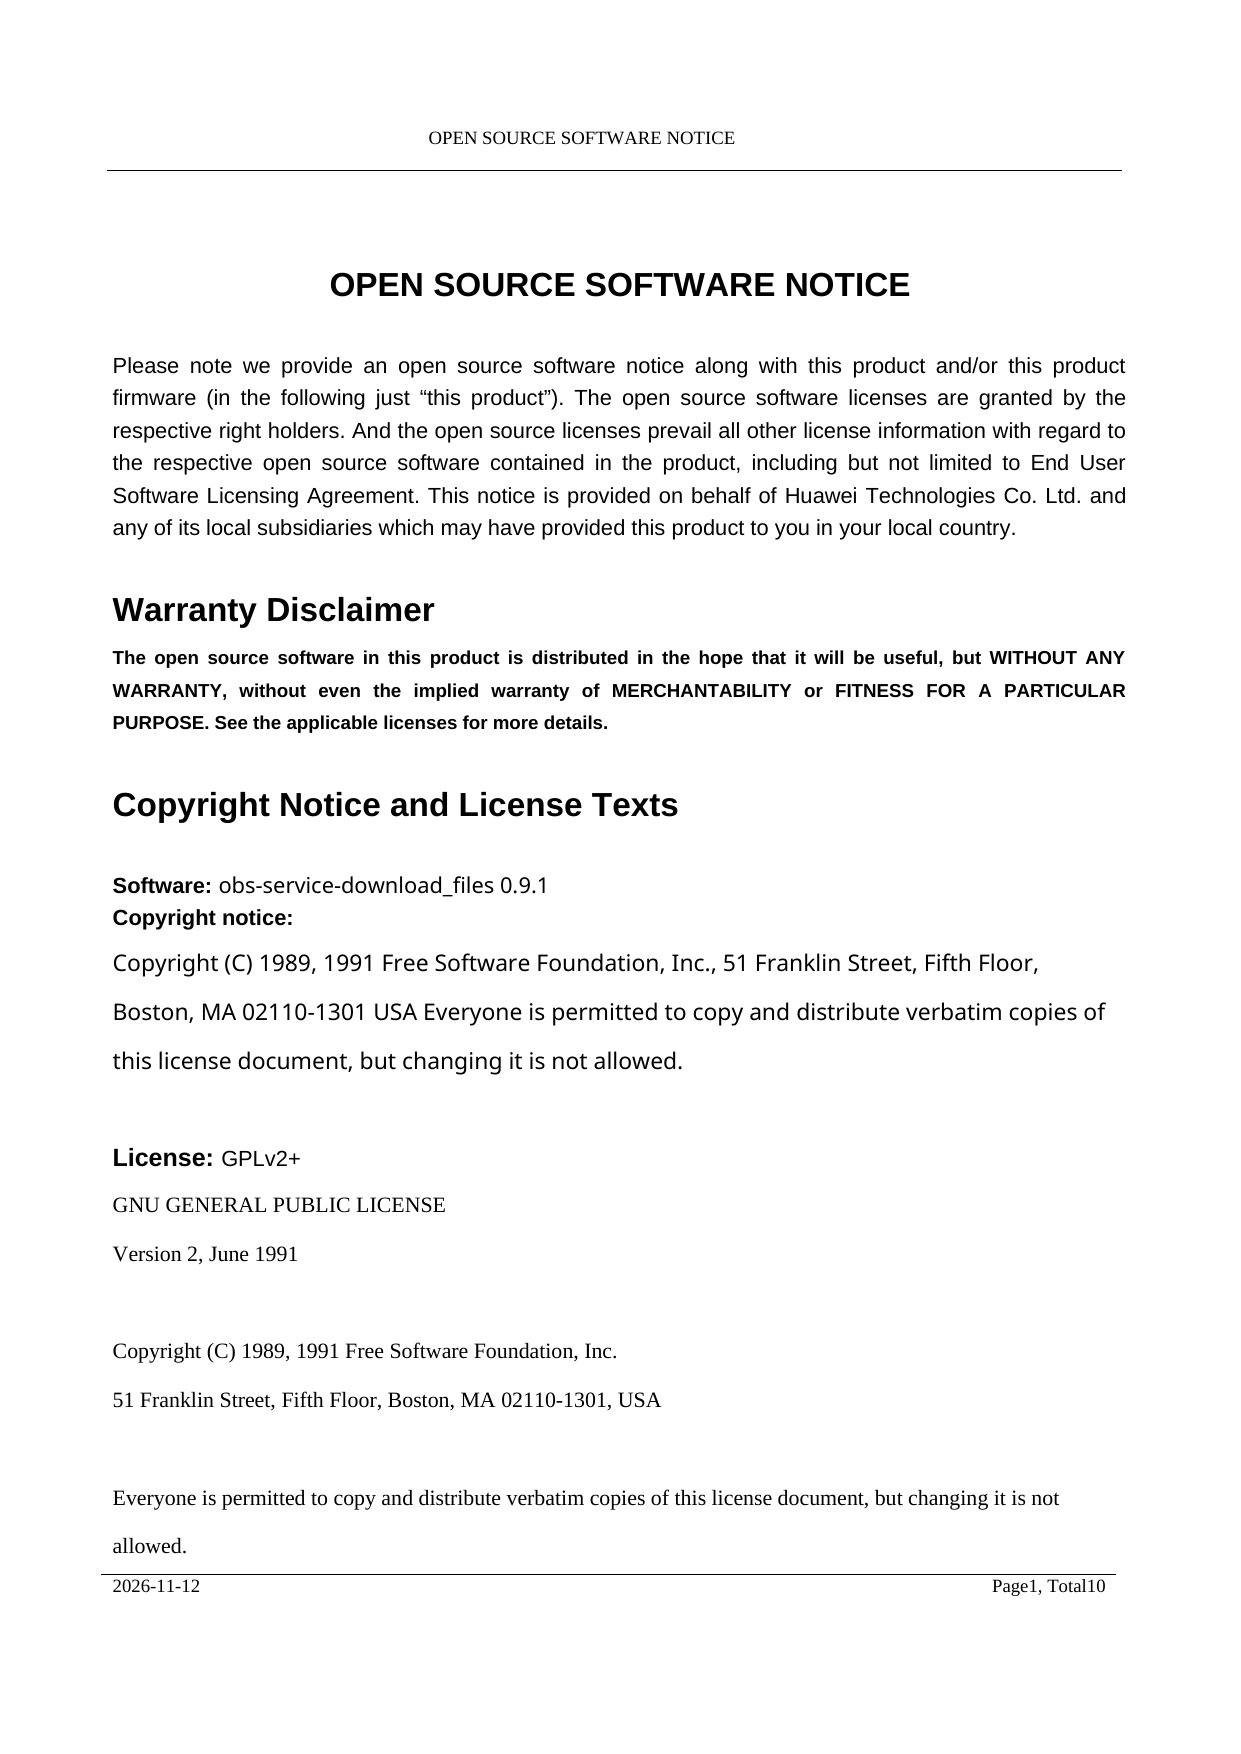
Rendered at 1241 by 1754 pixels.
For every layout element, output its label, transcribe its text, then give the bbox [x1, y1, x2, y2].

text Copyright (C) 1989, 1991 Free Software Foundation, Inc., 51 Franklin Street, Fifth Floor, Boston, MA 02110-1301 USA Everyone is permitted to copy and distribute verbatim copies of this license document, but changing it is not allowed. [112, 947, 1128, 1125]
text OPEN SOURCE SOFTWARE NOTICE [112, 251, 1128, 316]
text License: GPLv2+ [112, 1142, 1128, 1174]
text The open source software in this product is distributed in the hope that it will be useful, but WITHOUT ANY WARRANTY, without even the implied warranty of MERCHANTABILITY or FITNESS FOR A PARTICULAR PURPOSE. See the applicable licenses for more details. [112, 641, 1128, 739]
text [112, 1188, 1128, 1562]
text Warranty Disclaimer [112, 576, 1128, 641]
text Copyright Notice and License Texts [112, 771, 1128, 836]
text Please note we provide an open source software notice along with this product and/or this product firmware (in the following just “this product”). The open source software licenses are granted by the respective right holders. And the open source licenses prevail all other license information with regard to the respective open source software contained in the product, including but not limited to End User Software Licensing Agreement. This notice is provided on behalf of Huawei Technologies Co. Ltd. and any of its local subsidiaries which may have provided this product to you in your local country. [112, 349, 1128, 544]
text Copyright notice: [112, 901, 1128, 934]
text Software: obs-service-download_files 0.9.1 [112, 869, 1128, 901]
